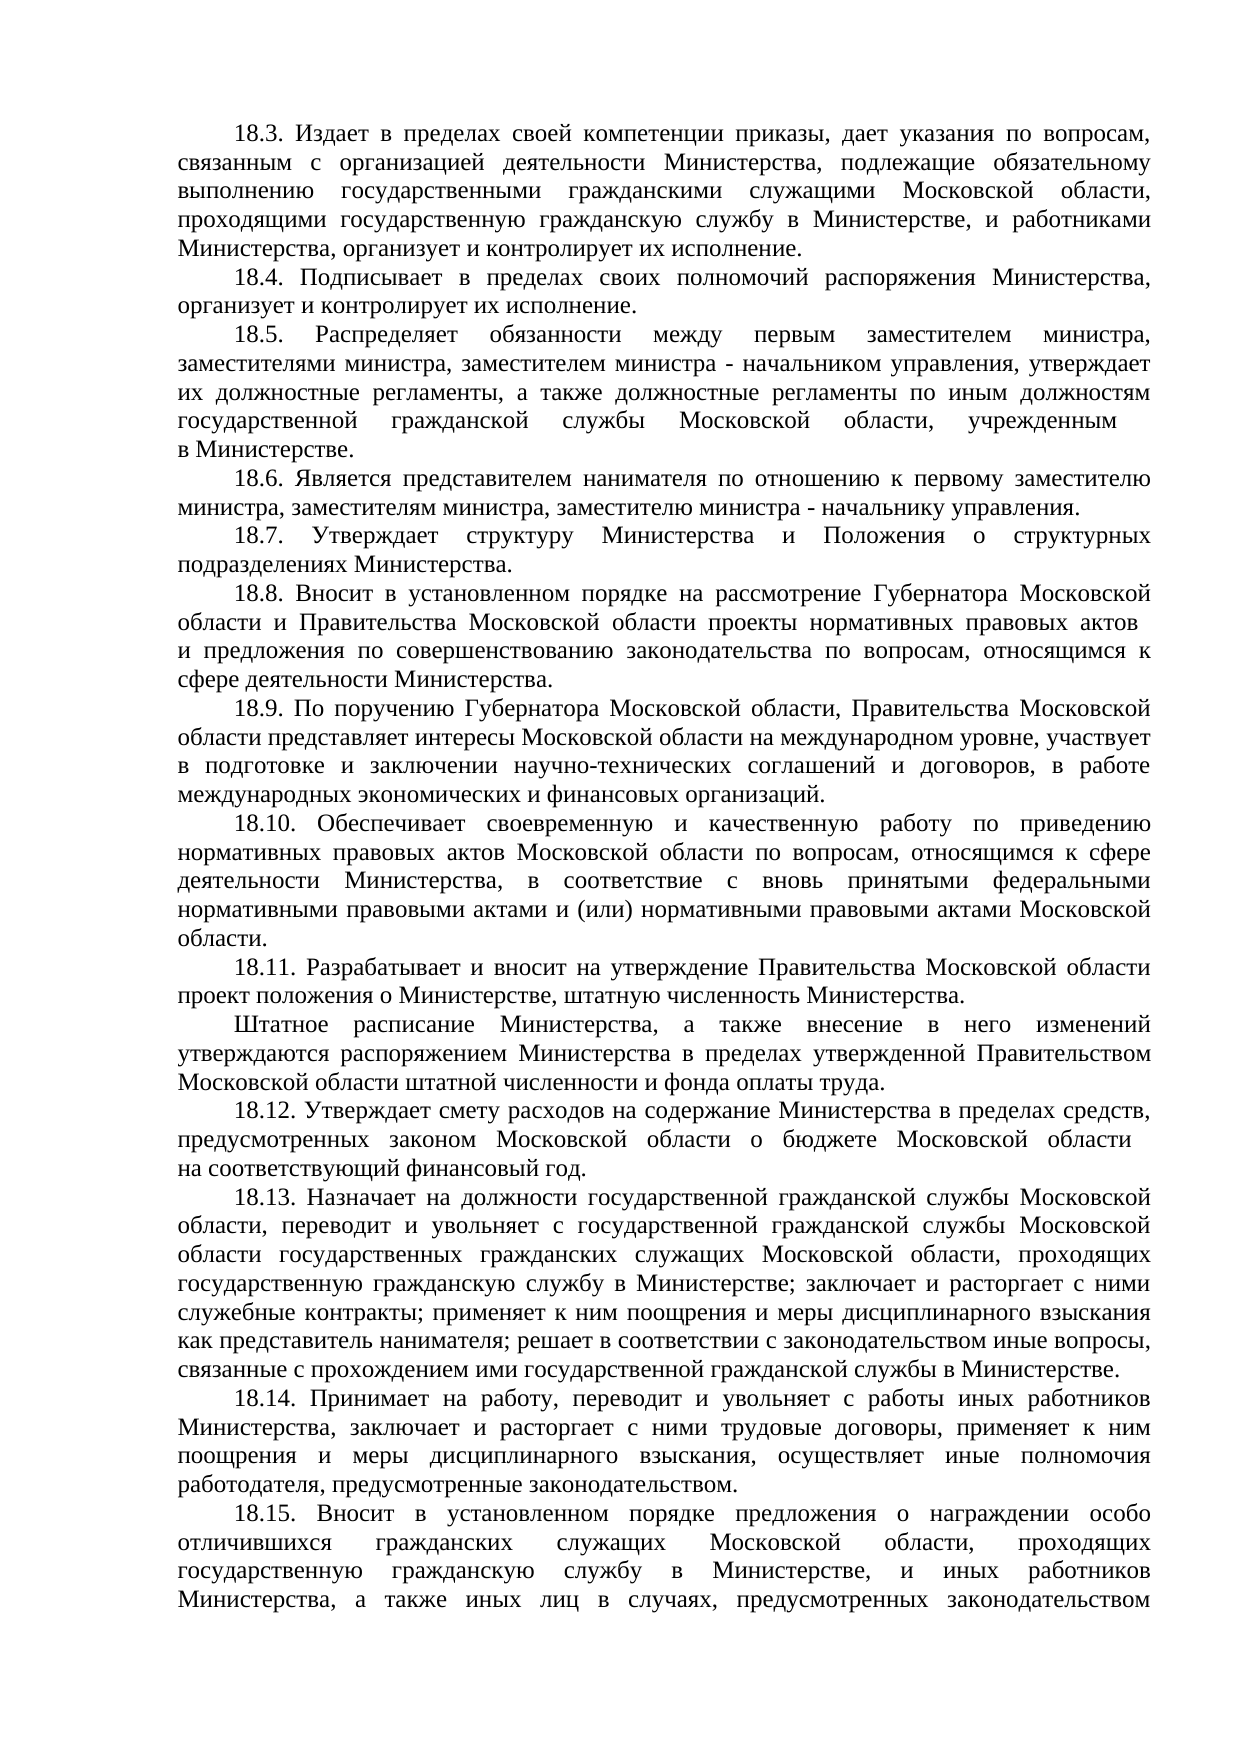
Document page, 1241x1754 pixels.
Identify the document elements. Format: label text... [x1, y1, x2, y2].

text 18.7. Утверждает структуру Министерства и Положения о структурных подразделениях Министерства. [177, 521, 1152, 578]
text 18.14. Принимает на работу, переводит и увольняет с работы иных работников Министерства, заключает и расторгает с ними трудовые договоры, применяет к ним поощрения и меры дисциплинарного взыскания, осуществляет иные полномочия работодателя, предусмотренные законодательством. [177, 1383, 1152, 1498]
text 18.10. Обеспечивает своевременную и качественную работу по приведению нормативных правовых актов Московской области по вопросам, относящимся к сфере деятельности Министерства, в соответствие с вновь принятыми федеральными нормативными правовыми актами и (или) нормативными правовыми актами Московской области. [177, 808, 1152, 952]
text 18.8. Вносит в установленном порядке на рассмотрение Губернатора Московской области и Правительства Московской области проекты нормативных правовых актов и предложения по совершенствованию законодательства по вопросам, относящимся к сфере деятельности Министерства. [177, 578, 1152, 693]
text 18.12. Утверждает смету расходов на содержание Министерства в пределах средств, предусмотренных законом Московской области о бюджете Московской области на соответствующий финансовый год. [177, 1096, 1152, 1182]
text 18.13. Назначает на должности государственной гражданской службы Московской области, переводит и увольняет с государственной гражданской службы Московской области государственных гражданских служащих Московской области, проходящих государственную гражданскую службу в Министерстве; заключает и расторгает с ними служебные контракты; применяет к ним поощрения и меры дисциплинарного взыскания как представитель нанимателя; решает в соответствии с законодательством иные вопросы, связанные с прохождением ими государственной гражданской службы в Министерстве. [177, 1182, 1152, 1383]
text 18.11. Разрабатывает и вносит на утверждение Правительства Московской области проект положения о Министерстве, штатную численность Министерства. [177, 952, 1152, 1009]
text Штатное расписание Министерства, а также внесение в него изменений утверждаются распоряжением Министерства в пределах утвержденной Правительством Московской области штатной численности и фонда оплаты труда. [177, 1009, 1152, 1096]
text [177, 1498, 1152, 1613]
text 18.4. Подписывает в пределах своих полномочий распоряжения Министерства, организует и контролирует их исполнение. [177, 262, 1152, 319]
text 18.6. Является представителем нанимателя по отношению к первому заместителю министра, заместителям министра, заместителю министра - начальнику управления. [177, 463, 1152, 521]
text 18.3. Издает в пределах своей компетенции приказы, дает указания по вопросам, связанным с организацией деятельности Министерства, подлежащие обязательному выполнению государственными гражданскими служащими Московской области, проходящими государственную гражданскую службу в Министерстве, и работниками Министерства, организует и контролирует их исполнение. [177, 118, 1152, 262]
text 18.5. Распределяет обязанности между первым заместителем министра, заместителями министра, заместителем министра - начальником управления, утверждает их должностные регламенты, а также должностные регламенты по иным должностям государственной гражданской службы Московской области, учрежденным в Министерстве. [177, 319, 1152, 463]
text 18.9. По поручению Губернатора Московской области, Правительства Московской области представляет интересы Московской области на международном уровне, участвует в подготовке и заключении научно-технических соглашений и договоров, в работе международных экономических и финансовых организаций. [177, 693, 1152, 808]
